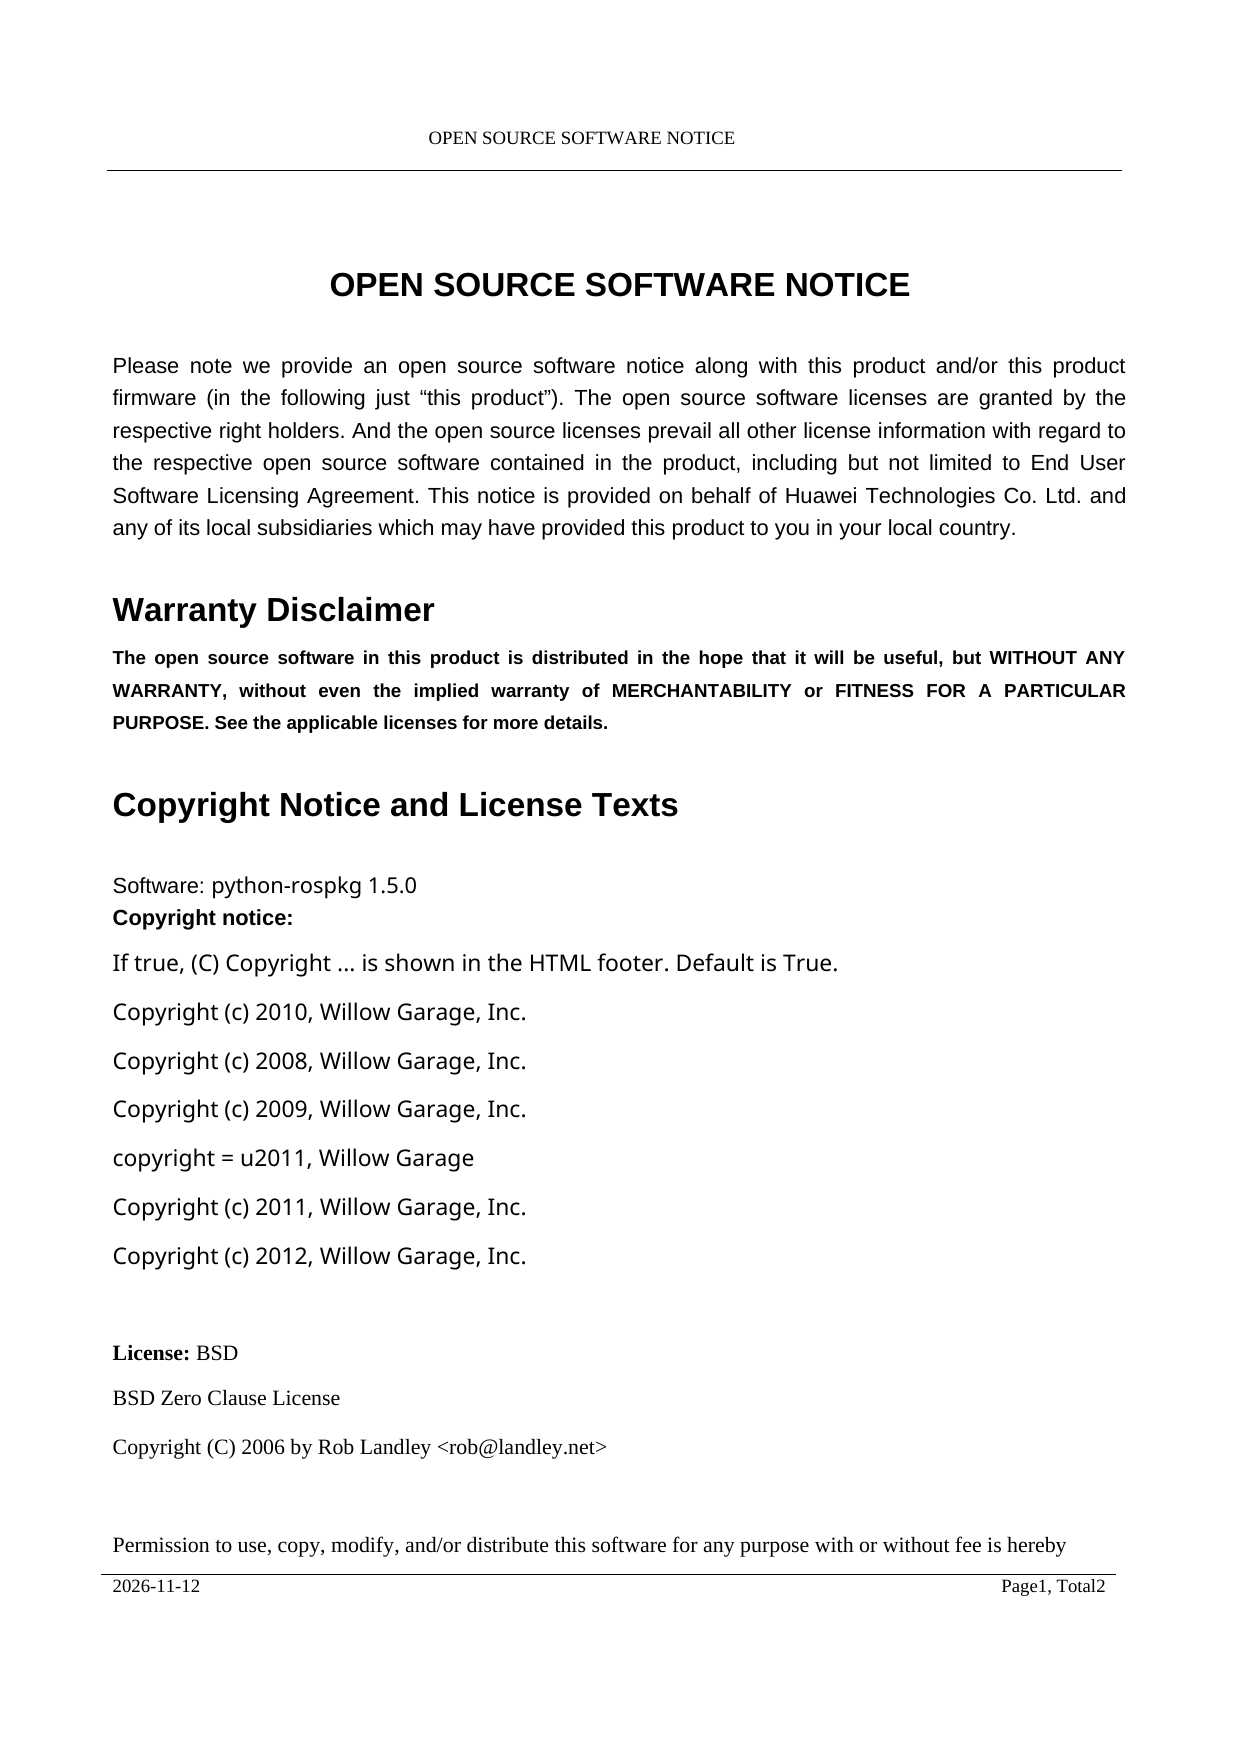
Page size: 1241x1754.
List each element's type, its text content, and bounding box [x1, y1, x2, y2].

text OPEN SOURCE SOFTWARE NOTICE [112, 251, 1128, 316]
text If true, (C) Copyright ... is shown in the HTML footer. Default is True. Copyright (c) 2010, Willow Garage, Inc. Copyright (c) 2008, Willow Garage, Inc. Copyright (c) 2009, Willow Garage, Inc. copyright = u2011, Willow Garage Copyright (c) 2011, Willow Garage, Inc. Copyright (c) 2012, Willow Garage, Inc. [112, 947, 1128, 1320]
text Copyright notice: [112, 901, 1128, 934]
text Please note we provide an open source software notice along with this product and/or this product firmware (in the following just “this product”). The open source software licenses are granted by the respective right holders. And the open source licenses prevail all other license information with regard to the respective open source software contained in the product, including but not limited to End User Software Licensing Agreement. This notice is provided on behalf of Huawei Technologies Co. Ltd. and any of its local subsidiaries which may have provided this product to you in your local country. [112, 349, 1128, 544]
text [112, 1382, 1128, 1560]
text Software: python-rospkg 1.5.0 [112, 869, 1128, 901]
text Copyright Notice and License Texts [112, 771, 1128, 836]
text Warranty Disclaimer [112, 576, 1128, 641]
text The open source software in this product is distributed in the hope that it will be useful, but WITHOUT ANY WARRANTY, without even the implied warranty of MERCHANTABILITY or FITNESS FOR A PARTICULAR PURPOSE. See the applicable licenses for more details. [112, 641, 1128, 739]
text License: BSD [112, 1337, 1128, 1369]
